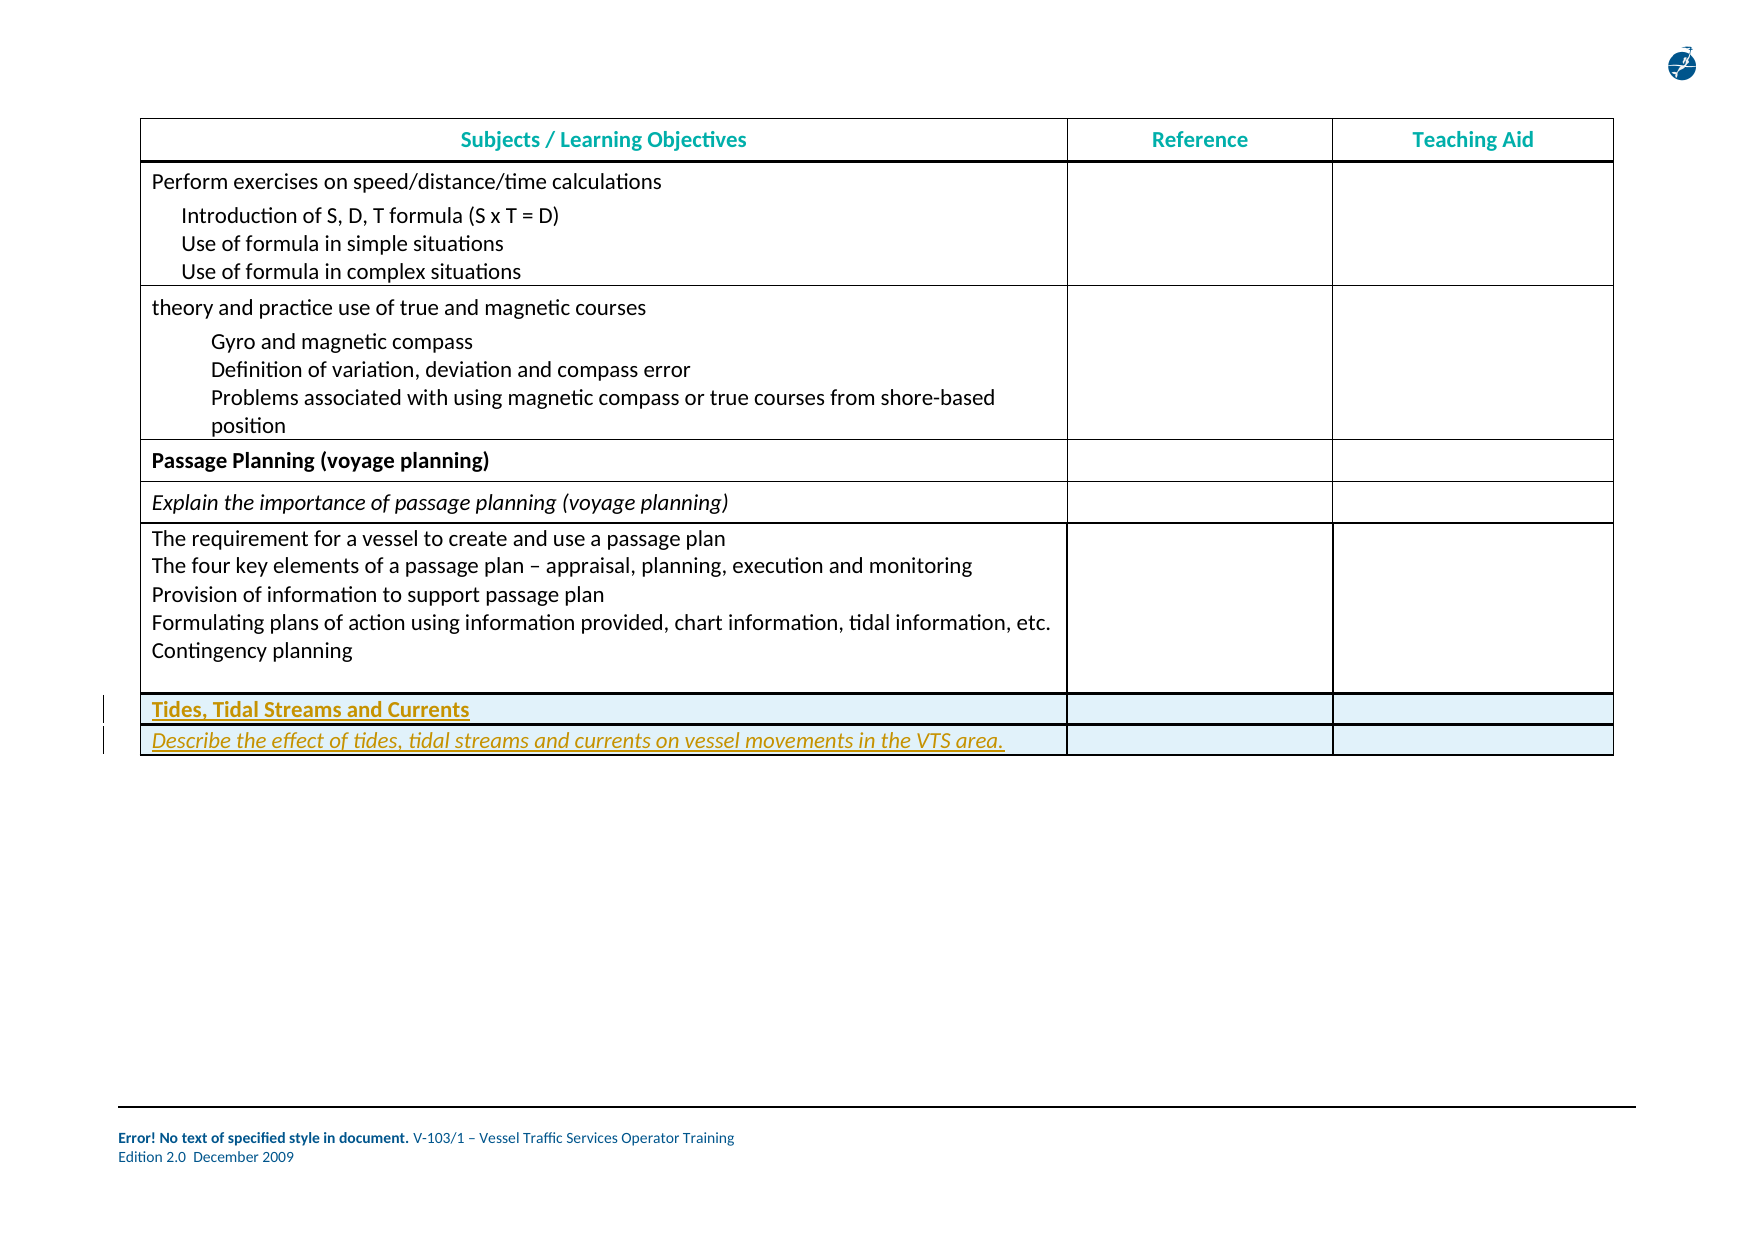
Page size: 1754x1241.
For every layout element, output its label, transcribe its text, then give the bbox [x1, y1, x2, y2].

table_header Subjects / Learning Objectives [141, 119, 1067, 160]
table_cell [1334, 524, 1613, 692]
table_cell [1068, 163, 1332, 285]
table_cell [1333, 482, 1613, 522]
table_cell [1068, 524, 1332, 692]
table_header Teaching Aid [1333, 119, 1613, 160]
picture [1637, 0, 1754, 115]
table_cell Perform exercises on speed/distance/time calculations Introduction of S, D, T formula (S x T = D) Use of formula in simple situations Use of formula in complex situations [141, 163, 1067, 285]
table_cell [1068, 482, 1332, 522]
table_cell [1333, 163, 1613, 285]
table_cell [1068, 286, 1332, 439]
table_cell theory and practice use of true and magnetic courses Gyro and magnetic compass Definition of variation, deviation and compass error Problems associated with using magnetic compass or true courses from shore-based position [141, 286, 1067, 439]
table_cell The requirement for a vessel to create and use a passage plan The four key elements of a passage plan – appraisal, planning, execution and monitoring Provision of information to support passage plan Formulating plans of action using information provided, chart information, tidal information, etc. Contingency planning [141, 524, 1066, 692]
table_cell Passage Planning (voyage planning) [141, 440, 1067, 481]
table_cell [1068, 440, 1332, 481]
table_cell [1333, 286, 1613, 439]
table_cell Explain the importance of passage planning (voyage planning) [141, 482, 1067, 522]
table_cell [1333, 440, 1613, 481]
table_header Reference [1068, 119, 1332, 160]
